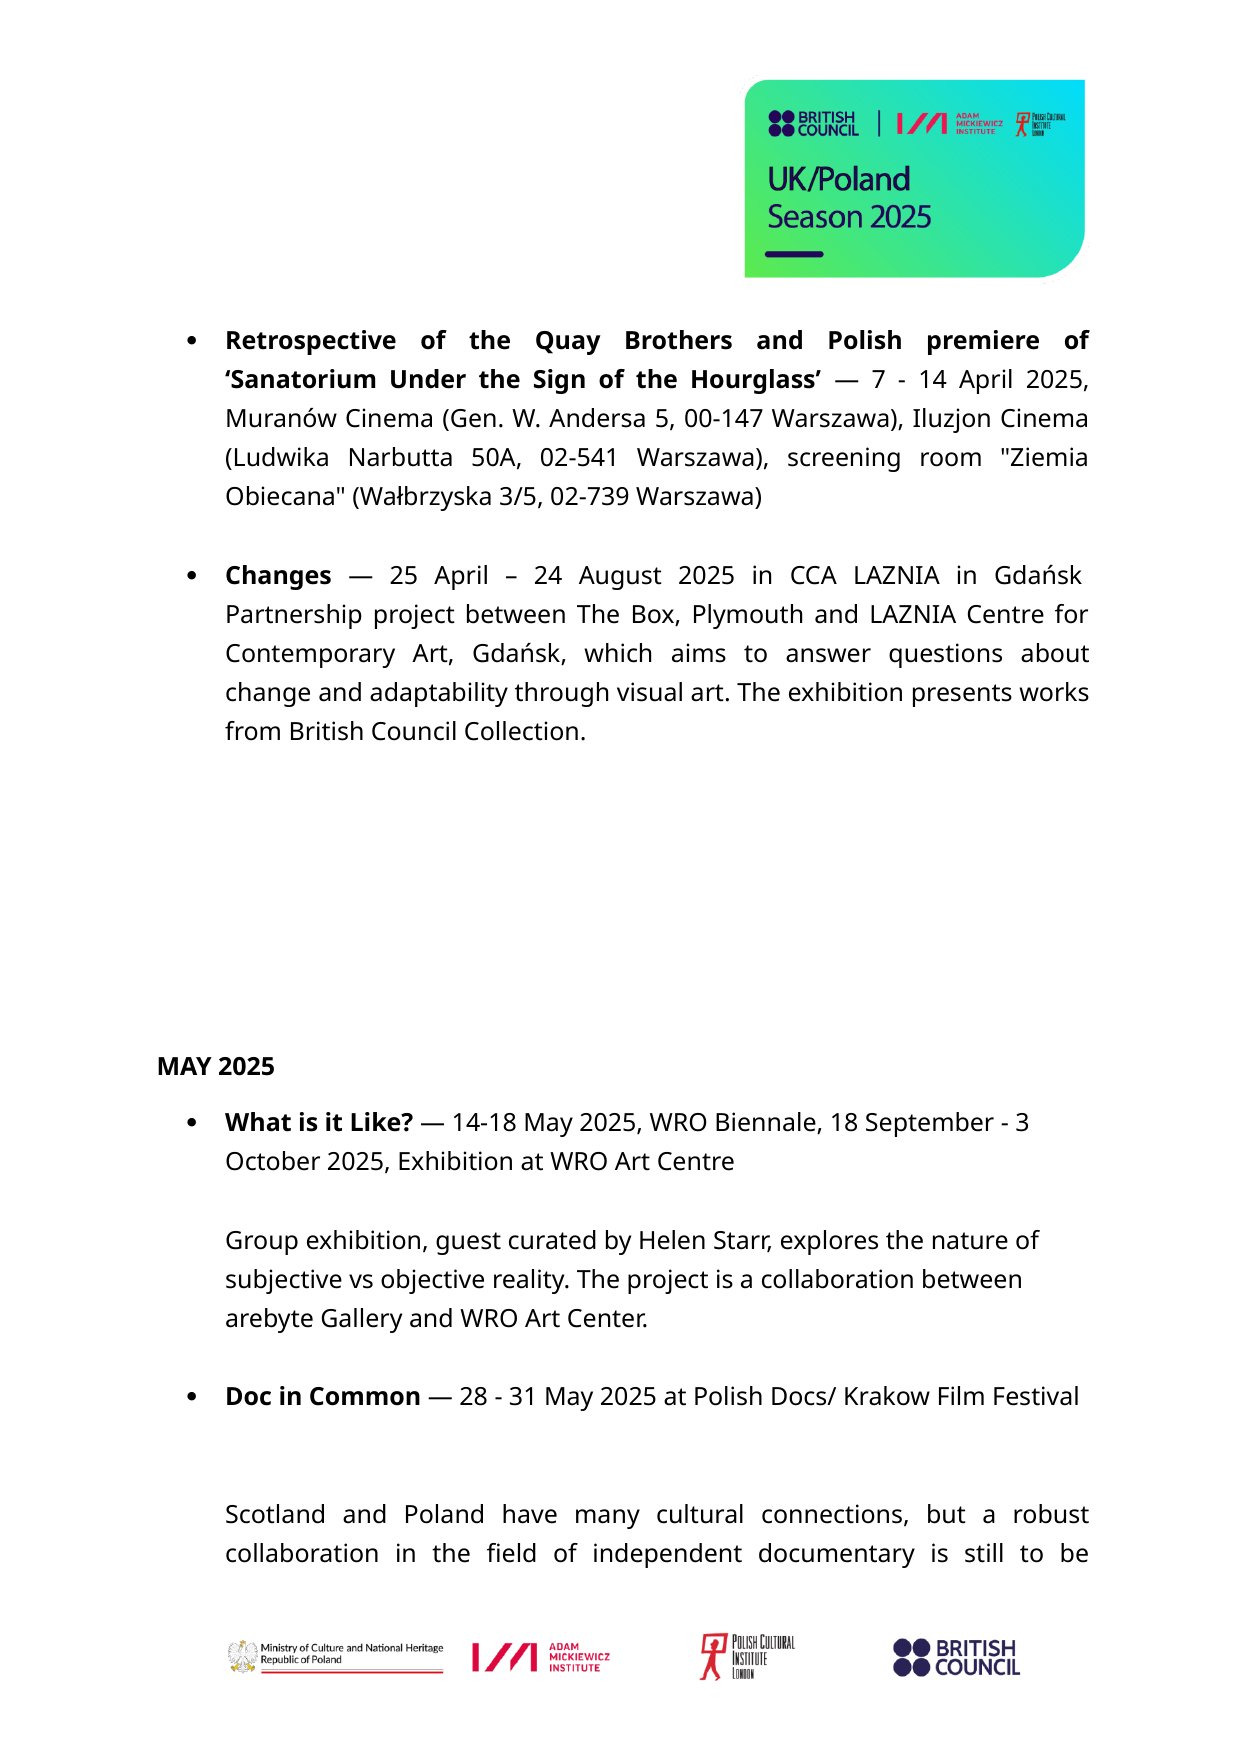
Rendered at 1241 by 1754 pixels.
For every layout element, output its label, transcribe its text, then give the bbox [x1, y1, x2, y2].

list Changes — 25 April – 24 August 2025 in CCA LAZNIA in Gdańsk Partnership project between The Box, Plymouth and LAZNIA Centre for Contemporary Art, Gdańsk, which aims to answer questions about change and adaptability through visual art. The exhibition presents works from British Council Collection. [187, 557, 1090, 748]
picture [220, 1632, 1020, 1681]
text MAY 2025 [150, 1049, 1090, 1083]
list Doc in Common — 28 - 31 May 2025 at Polish Docs/ Krakow Film Festival [187, 1379, 1090, 1491]
list Group exhibition, guest curated by Helen Starr, explores the nature of subjective vs objective reality. The project is a collaboration between arebyte Gallery and WRO Art Center. [225, 1222, 1090, 1335]
list What is it Like? — 14-18 May 2025, WRO Biennale, 18 September - 3 October 2025, Exhibition at WRO Art Centre [187, 1105, 1090, 1217]
list Retrospective of the Quay Brothers and Polish premiere of ‘Sanatorium Under the Sign of the Hourglass’ — 7 - 14 April 2025, Muranów Cinema (Gen. W. Andersa 5, 00-147 Warszawa), Iluzjon Cinema (Ludwika Narbutta 50A, 02-541 Warszawa), screening room "Ziemia Obiecana" (Wałbrzyska 3/5, 02-739 Warszawa) [187, 322, 1090, 513]
picture [738, 73, 1091, 284]
